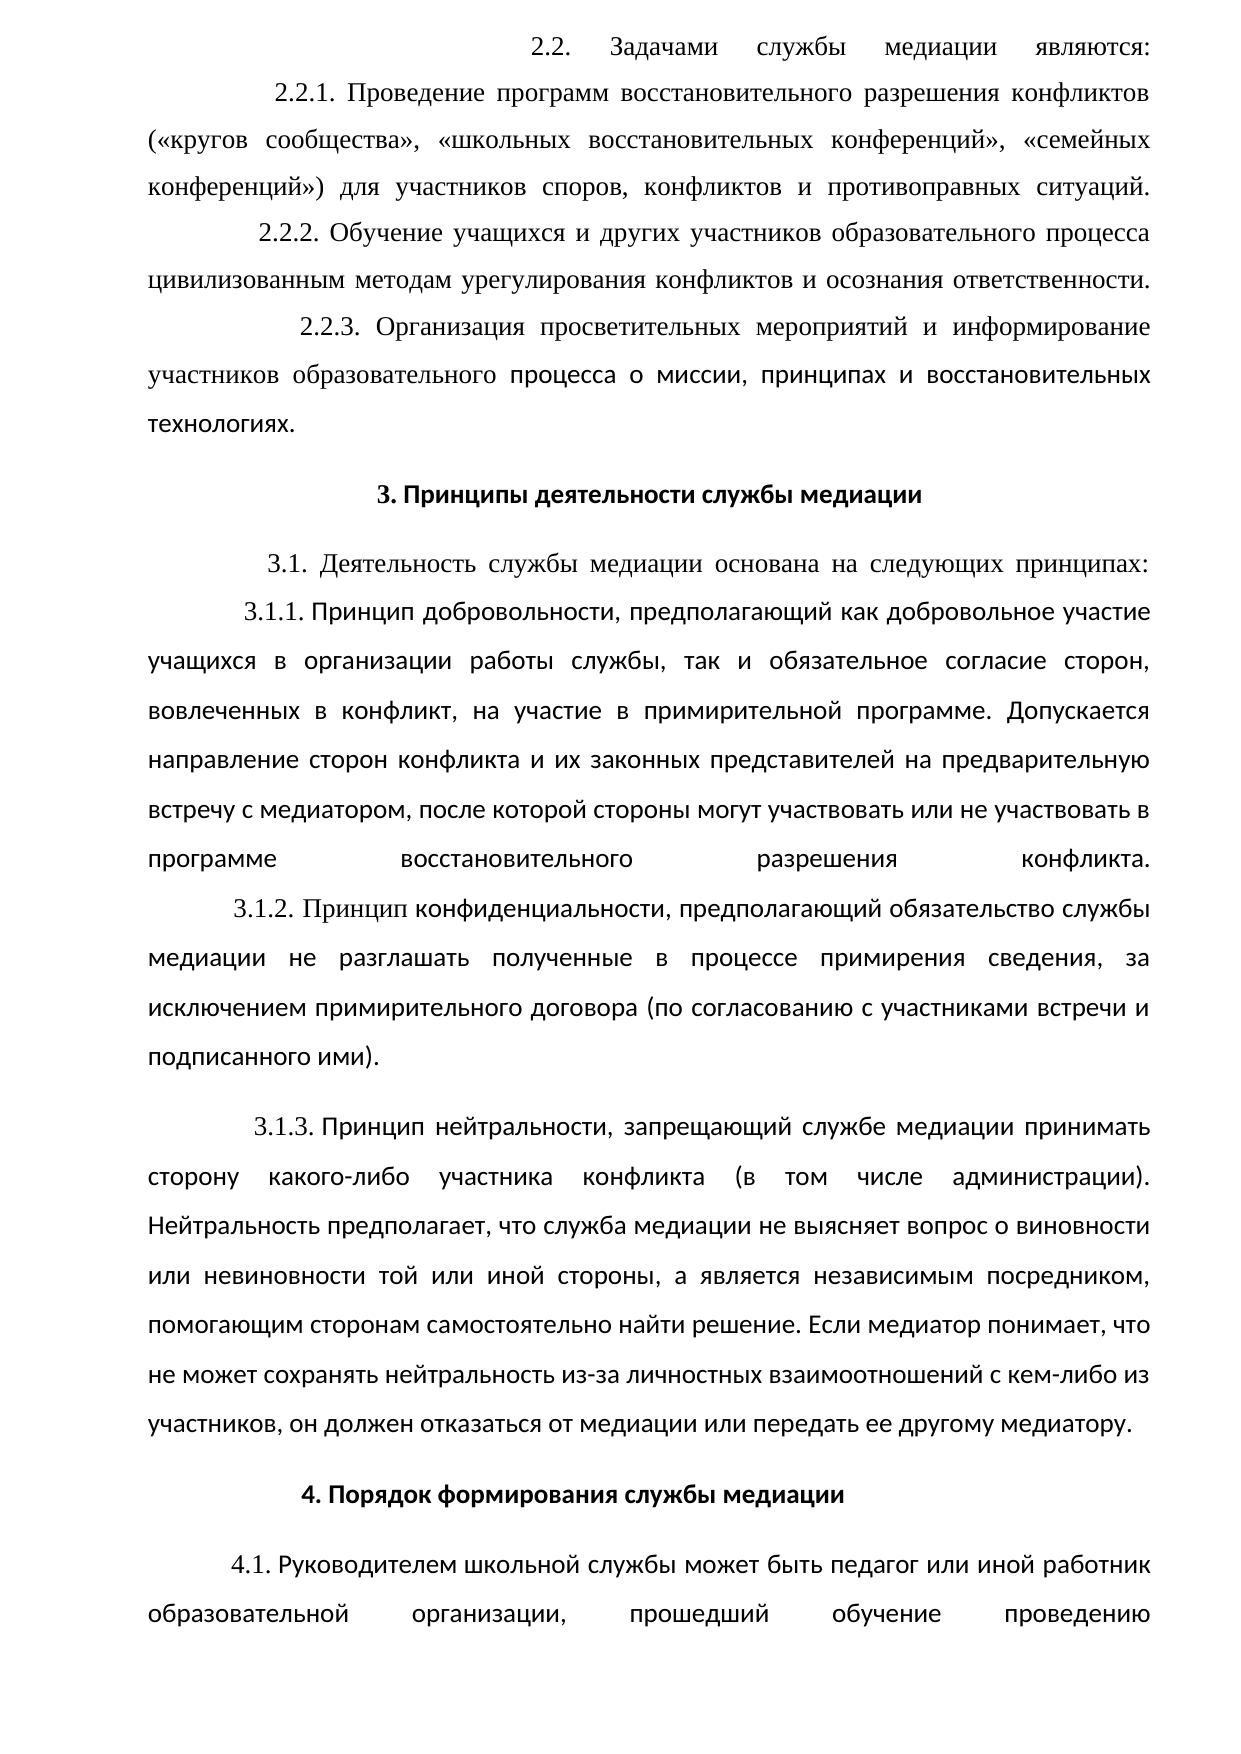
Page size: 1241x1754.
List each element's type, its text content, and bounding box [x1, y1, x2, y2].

text 3.1.3. Принцип нейтральности, запрещающий службе медиации принимать сторону какого-либо участника конфликта (в том числе администрации). Нейтральность предполагает, что служба медиации не выясняет вопрос о виновности или невиновности той или иной стороны, а является независимым посредником, помогающим сторонам самостоятельно найти решение. Если медиатор понимает, что не может сохранять нейтральность из-за личностных взаимоотношений с кем-либо из участников, он должен отказаться от медиации или передать ее другому медиатору. [148, 1109, 1152, 1439]
text 3. Принципы деятельности службы медиации [148, 477, 1152, 510]
text 3.1. Деятельность службы медиации основана на следующих принципах: 3.1.1. Принцип добровольности, предполагающий как добровольное участие учащихся в организации работы службы, так и обязательное согласие сторон, вовлеченных в конфликт, на участие в примирительной программе. Допускается направление сторон конфликта и их законных представителей на предварительную встречу с медиатором, после которой стороны могут участвовать или не участвовать в программе восстановительного разрешения конфликта. 3.1.2. Принцип конфиденциальности, предполагающий обязательство службы медиации не разглашать полученные в процессе примирения сведения, за исключением примирительного договора (по согласованию с участниками встречи и подписанного ими). [148, 547, 1152, 1072]
text 4. Порядок формирования службы медиации [148, 1477, 1152, 1510]
text 2.2. Задачами службы медиации являются: 2.2.1. Проведение программ восстановительного разрешения конфликтов («кругов сообщества», «школьных восстановительных конференций», «семейных конференций») для участников споров, конфликтов и противоправных ситуаций. 2.2.2. Обучение учащихся и других участников образовательного процесса цивилизованным методам урегулирования конфликтов и осознания ответственности. 2.2.3. Организация просветительных мероприятий и информирование участников образовательного процесса о миссии, принципах и восстановительных технологиях. [148, 29, 1152, 440]
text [148, 1547, 1152, 1629]
